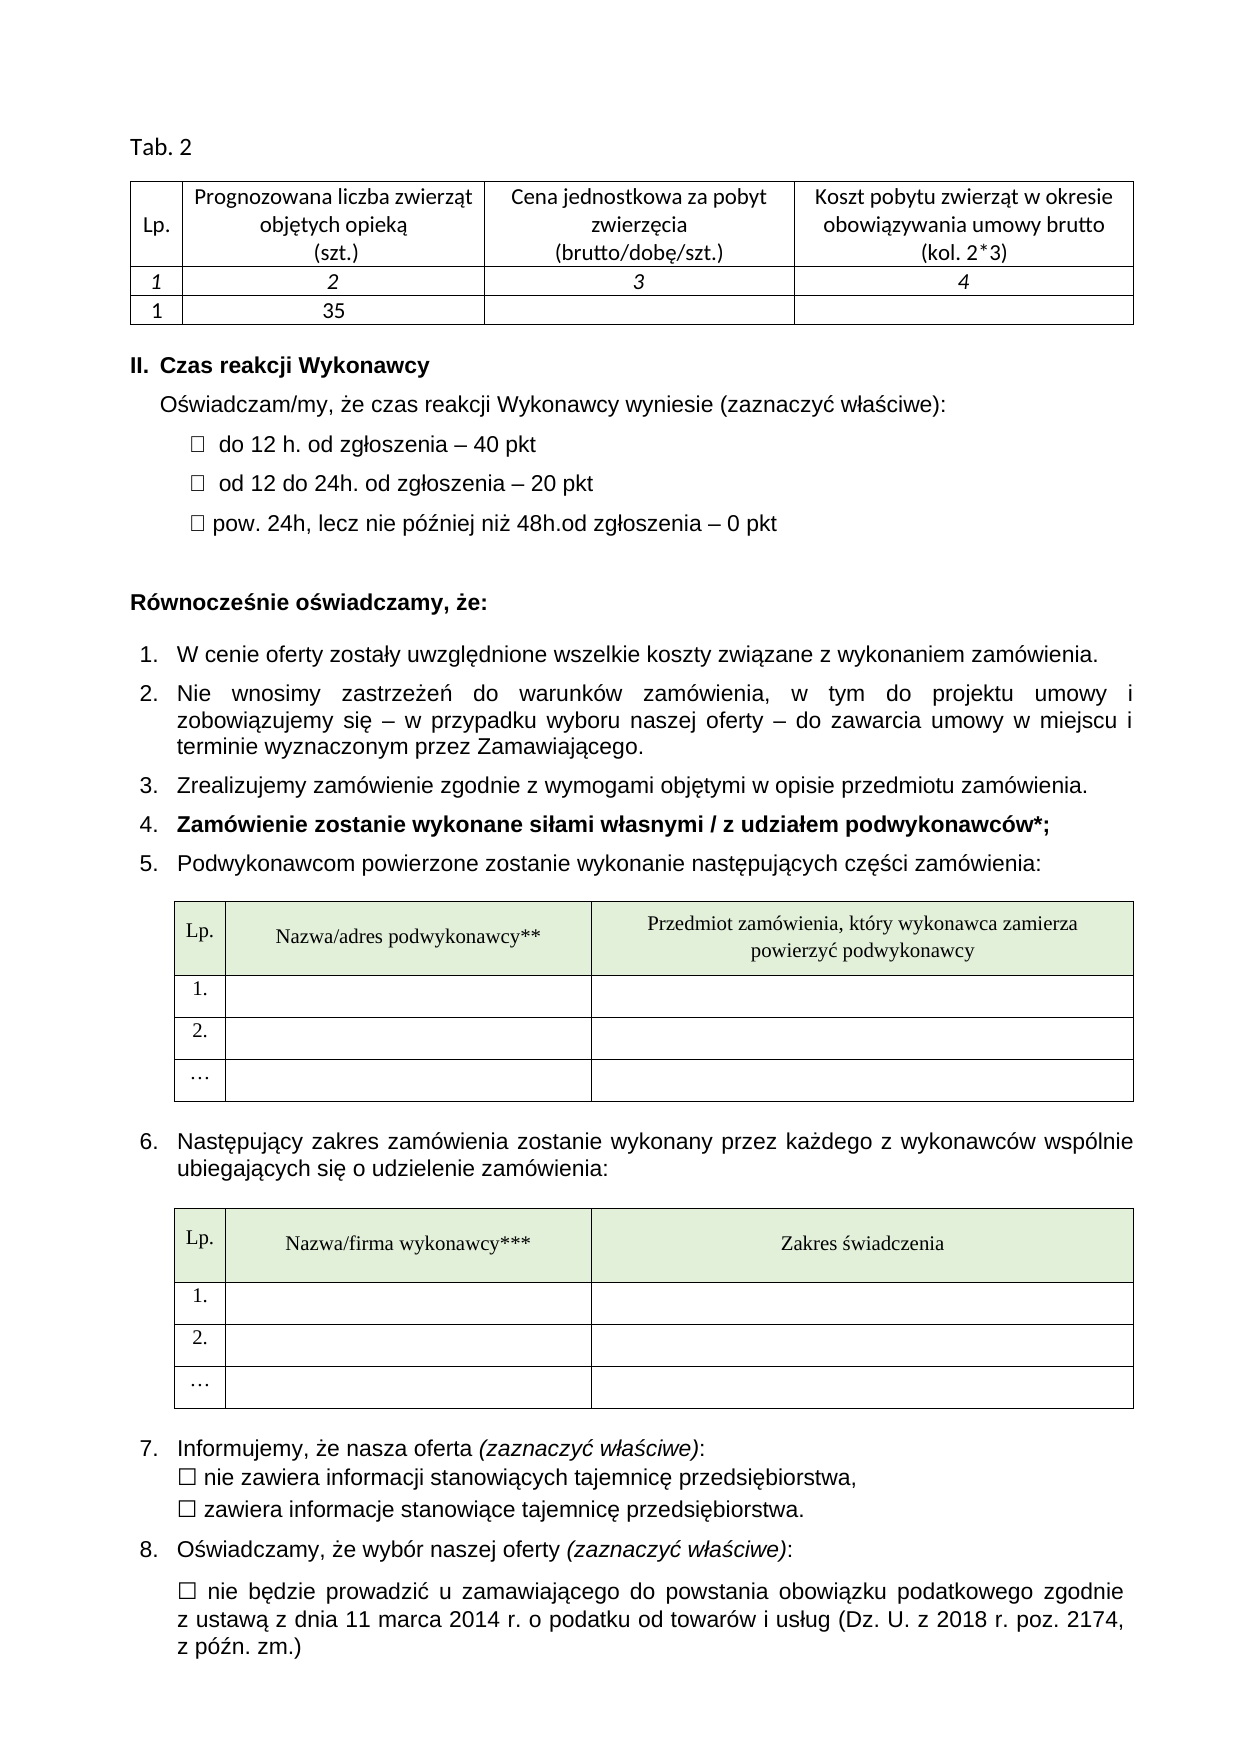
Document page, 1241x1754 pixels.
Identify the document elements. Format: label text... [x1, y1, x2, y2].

table_cell [226, 1367, 591, 1407]
table_cell 1 [131, 296, 182, 324]
list Czas reakcji Wykonawcy [130, 352, 1134, 378]
table_cell [592, 1060, 1133, 1101]
table_cell [226, 1283, 591, 1324]
table_cell [592, 1325, 1133, 1366]
list Zrealizujemy zamówienie zgodnie z wymogami objętymi w opisie przedmiotu zamówienia. [139, 772, 1134, 798]
table_cell [795, 296, 1133, 324]
list W cenie oferty zostały uwzględnione wszelkie koszty związane z wykonaniem zamówienia. [139, 641, 1134, 668]
table_cell [592, 1367, 1133, 1407]
list Informujemy, że nasza oferta (zaznaczyć właściwe): [139, 1435, 1134, 1461]
table_header Prognozowana liczba zwierząt objętych opieką (szt.) [183, 182, 484, 266]
text  do 12 h. od zgłoszenia – 40 pkt [189, 431, 1134, 457]
table_cell [485, 296, 794, 324]
table_header Cena jednostkowa za pobyt zwierzęcia (brutto/dobę/szt.) [485, 182, 794, 266]
table_cell 2 [183, 267, 484, 295]
text nie będzie prowadzić u zamawiającego do powstania obowiązku podatkowego zgodnie z ustawą z dnia 11 marca 2014 r. o podatku od towarów i usług (Dz. U. z 2018 r. poz. 2174, z późn. zm.) [177, 1575, 1134, 1659]
table_cell [592, 1018, 1133, 1059]
table_header Nazwa/adres podwykonawcy** [226, 902, 591, 975]
text zawiera informacje stanowiące tajemnicę przedsiębiorstwa. [177, 1492, 1134, 1524]
table_cell [226, 1325, 591, 1366]
text Tab. 2 [130, 132, 1137, 162]
table_cell 1. [175, 1283, 225, 1324]
table_cell 4 [795, 267, 1133, 295]
table_header Zakres świadczenia [592, 1209, 1133, 1282]
table_cell [226, 1018, 591, 1059]
table_header Nazwa/firma wykonawcy*** [226, 1209, 591, 1282]
text Oświadczam/my, że czas reakcji Wykonawcy wyniesie (zaznaczyć właściwe): [130, 391, 1134, 418]
table_header Lp. [175, 1209, 225, 1282]
table_cell [226, 976, 591, 1017]
table_cell 1 [131, 267, 182, 295]
table_header Lp. [131, 182, 182, 266]
text Równocześnie oświadczamy, że: [130, 589, 1134, 615]
table_header Przedmiot zamówienia, który wykonawca zamierza powierzyć podwykonawcy [592, 902, 1133, 975]
table_header Koszt pobytu zwierząt w okresie obowiązywania umowy brutto (kol. 2*3) [795, 182, 1133, 266]
table_cell 2. [175, 1325, 225, 1366]
table_header Lp. [175, 902, 225, 975]
text  pow. 24h, lecz nie później niż 48h.od zgłoszenia – 0 pkt [189, 510, 1134, 536]
text nie zawiera informacji stanowiących tajemnicę przedsiębiorstwa, [177, 1461, 1134, 1492]
table_cell [592, 1283, 1133, 1324]
list Oświadczamy, że wybór naszej oferty (zaznaczyć właściwe): [139, 1536, 1134, 1563]
table_cell … [175, 1060, 225, 1101]
table_cell 1. [175, 976, 225, 1017]
list Podwykonawcom powierzone zostanie wykonanie następujących części zamówienia: [139, 849, 1134, 876]
list Następujący zakres zamówienia zostanie wykonany przez każdego z wykonawców wspólnie ubiegających się o udzielenie zamówienia: [139, 1128, 1134, 1181]
list Nie wnosimy zastrzeżeń do warunków zamówienia, w tym do projektu umowy i zobowiązujemy się – w przypadku wyboru naszej oferty – do zawarcia umowy w miejscu i terminie wyznaczonym przez Zamawiającego. [139, 680, 1134, 759]
table_cell … [175, 1367, 225, 1407]
table_cell [592, 976, 1133, 1017]
table_cell [226, 1060, 591, 1101]
table_cell 2. [175, 1018, 225, 1059]
table_cell 35 [183, 296, 484, 324]
text  od 12 do 24h. od zgłoszenia – 20 pkt [189, 470, 1134, 497]
list Zamówienie zostanie wykonane siłami własnymi / z udziałem podwykonawców*; [139, 811, 1134, 837]
table_cell 3 [485, 267, 794, 295]
